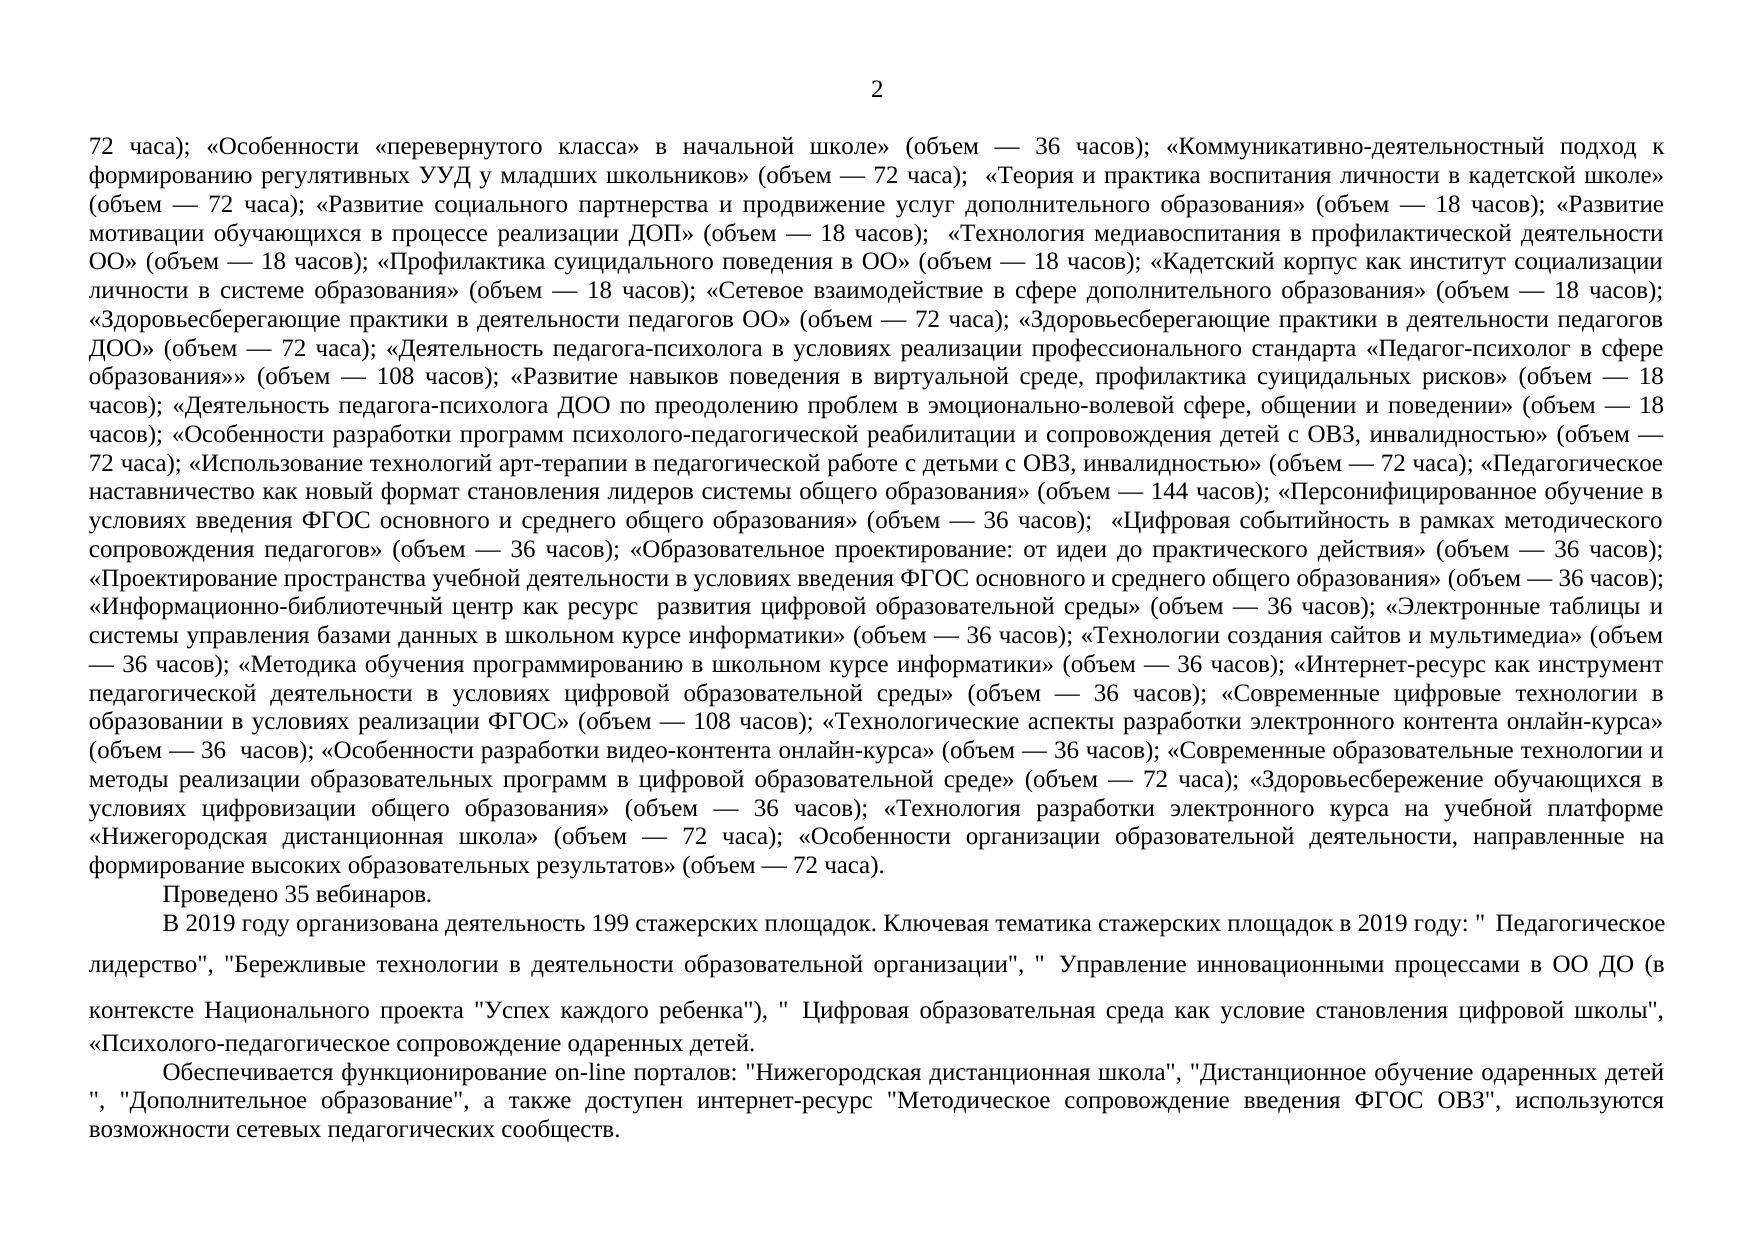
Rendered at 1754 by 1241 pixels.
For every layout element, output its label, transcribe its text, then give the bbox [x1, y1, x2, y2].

text Обеспечивается функционирование on-line порталов: "Нижегородская дистанционная школа", "Дистанционное обучение одаренных детей ", "Дополнительное образование", а также доступен интернет-ресурс "Методическое сопровождение введения ФГОС ОВЗ", используются возможности сетевых педагогических сообществ. [89, 1057, 1665, 1143]
text В 2019 году организована деятельность 199 стажерских площадок. Ключевая тематика стажерских площадок в 2019 году: " Педагогическое лидерство", "Бережливые технологии в деятельности образовательной организации", " Управление инновационными процессами в ОО ДО (в контексте Национального проекта "Успех каждого ребенка"), " Цифровая образовательная среда как условие становления цифровой школы", «Психолого-педагогическое сопровождение одаренных детей. [89, 908, 1665, 1057]
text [89, 131, 1665, 879]
text Проведено 35 вебинаров. [89, 879, 1665, 908]
